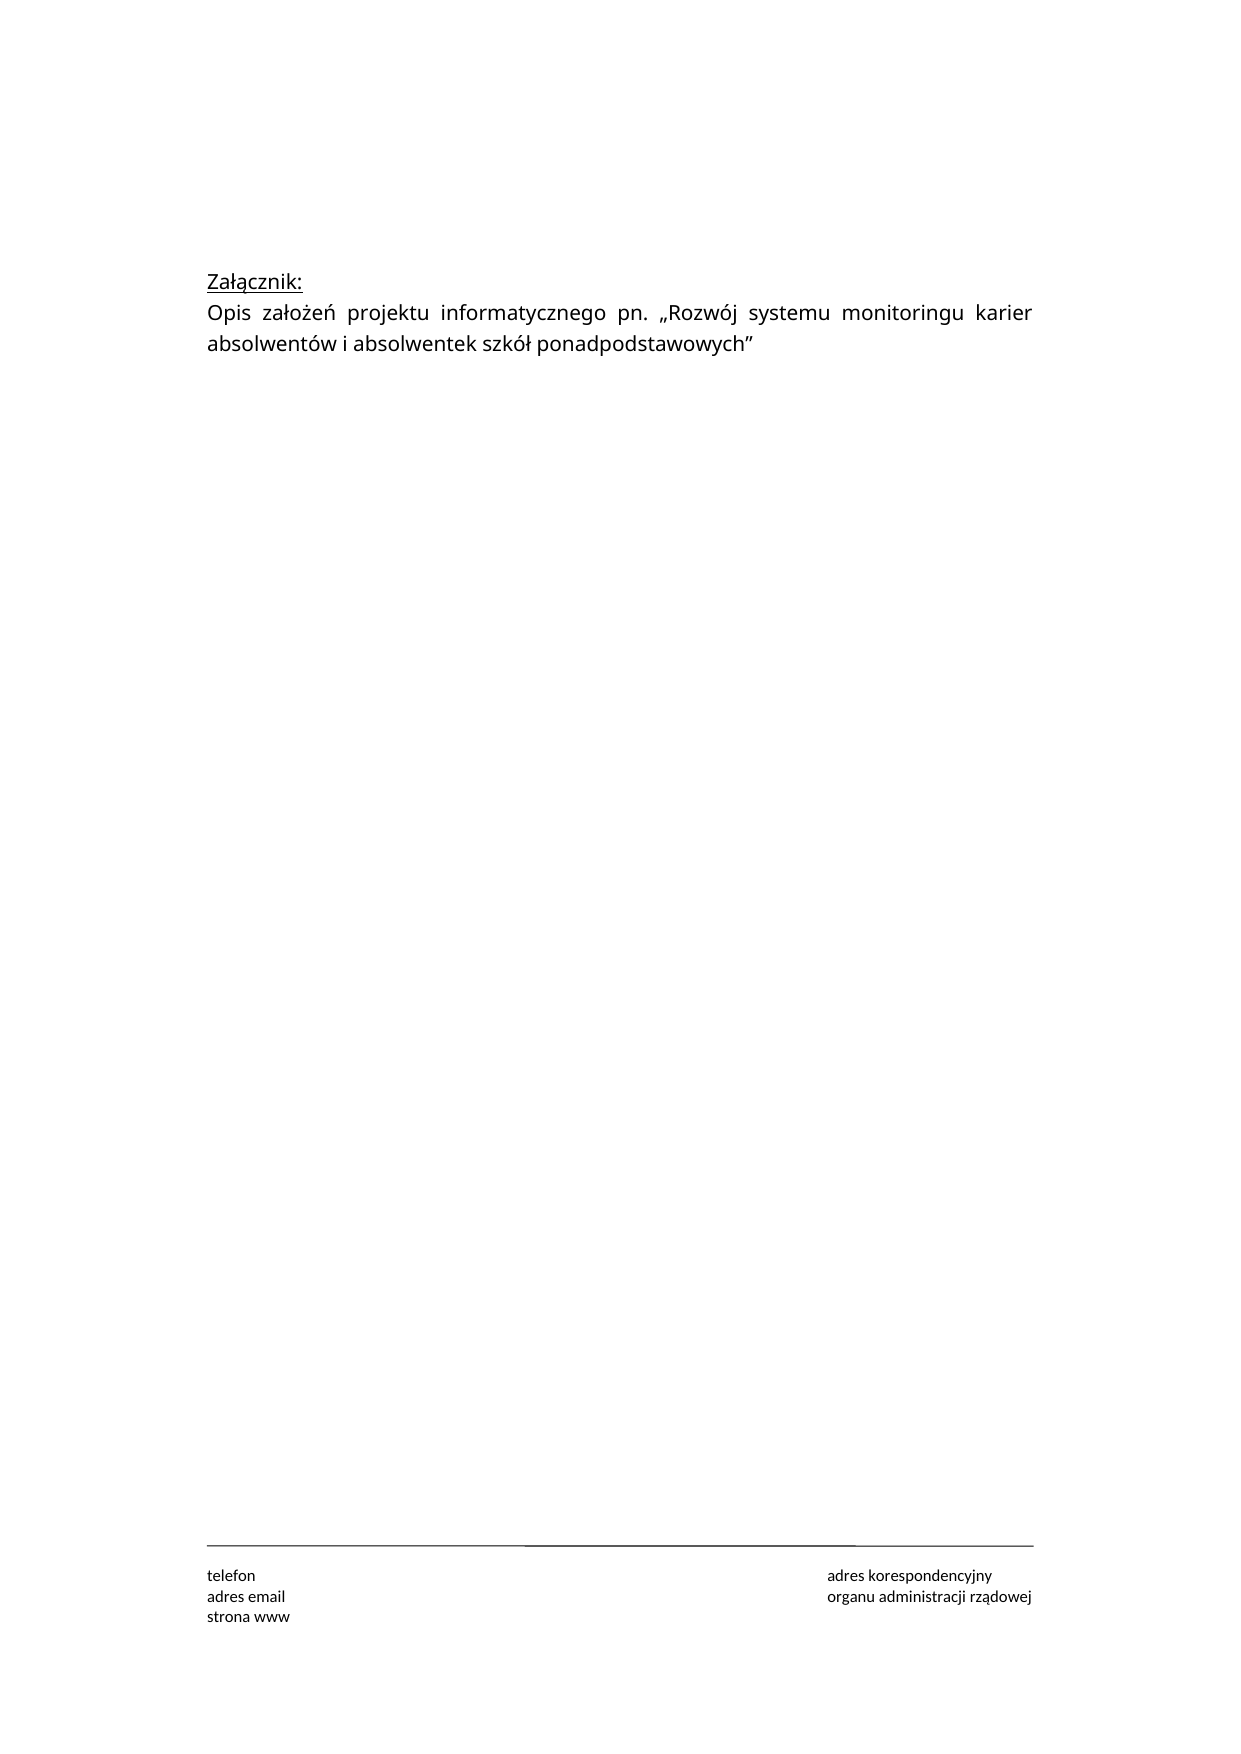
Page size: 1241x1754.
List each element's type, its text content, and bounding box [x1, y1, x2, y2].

text Opis założeń projektu informatycznego pn. „Rozwój systemu monitoringu karier absolwentów i absolwentek szkół ponadpodstawowych” [207, 298, 1033, 357]
text Załącznik: [207, 267, 1033, 296]
